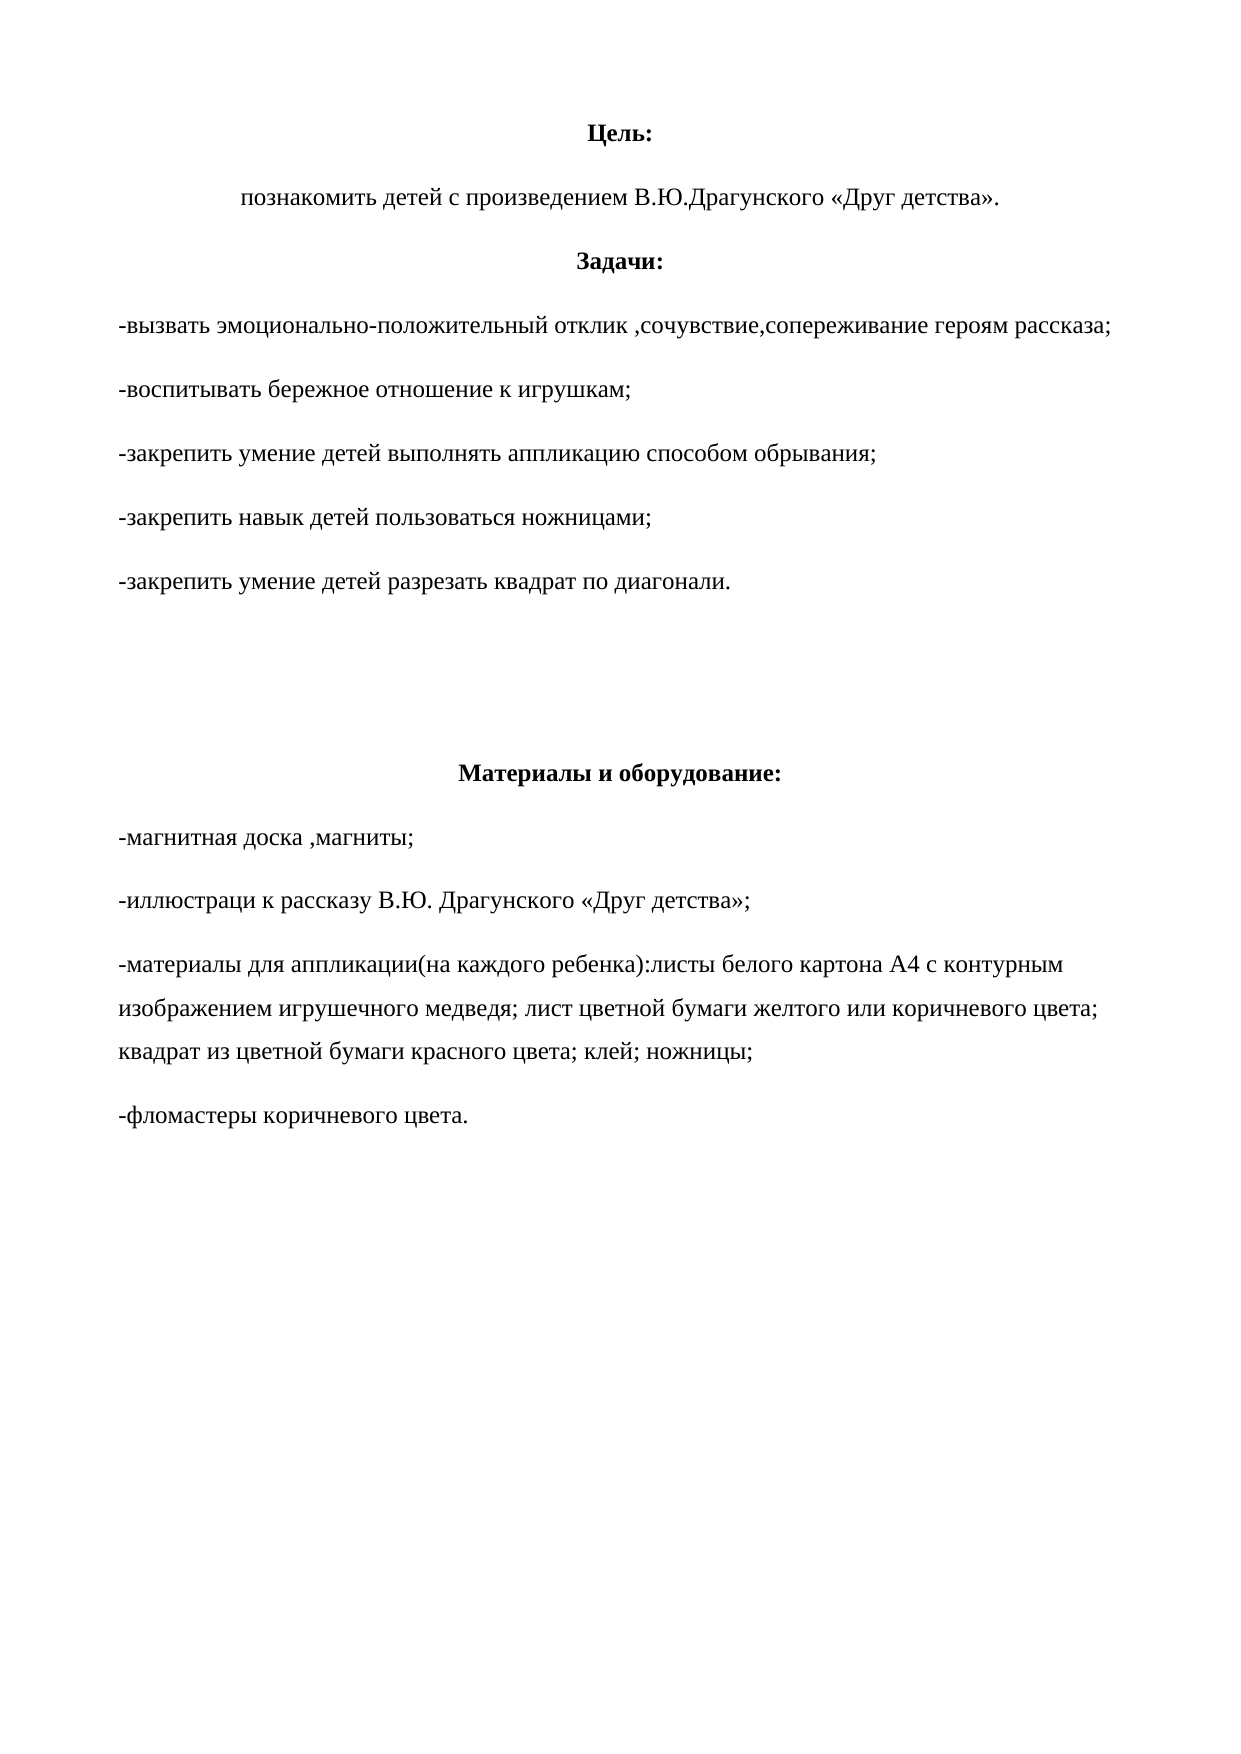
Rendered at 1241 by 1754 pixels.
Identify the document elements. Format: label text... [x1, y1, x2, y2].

text -закрепить умение детей выполнять аппликацию способом обрывания; [118, 438, 1122, 467]
text Материалы и оборудование: [118, 758, 1122, 786]
text -материалы для аппликации(на каждого ребенка):листы белого картона А4 с контурным изображением игрушечного медведя; лист цветной бумаги желтого или коричневого цвета; квадрат из цветной бумаги красного цвета; клей; ножницы; [118, 949, 1122, 1064]
text -фломастеры коричневого цвета. [118, 1100, 1122, 1128]
text Задачи: [118, 246, 1122, 275]
text -воспитывать бережное отношение к игрушкам; [118, 374, 1122, 403]
text познакомить детей с произведением В.Ю.Драгунского «Друг детства». [118, 182, 1122, 211]
text -вызвать эмоционально-положительный отклик ,сочувствие,сопереживание героям рассказа; [118, 310, 1122, 339]
text -магнитная доска ,магниты; [118, 822, 1122, 850]
text Цель: [118, 118, 1122, 147]
text -иллюстраци к рассказу В.Ю. Драгунского «Друг детства»; [118, 886, 1122, 914]
text -закрепить навык детей пользоваться ножницами; [118, 502, 1122, 531]
text -закрепить умение детей разрезать квадрат по диагонали. [118, 566, 1122, 594]
